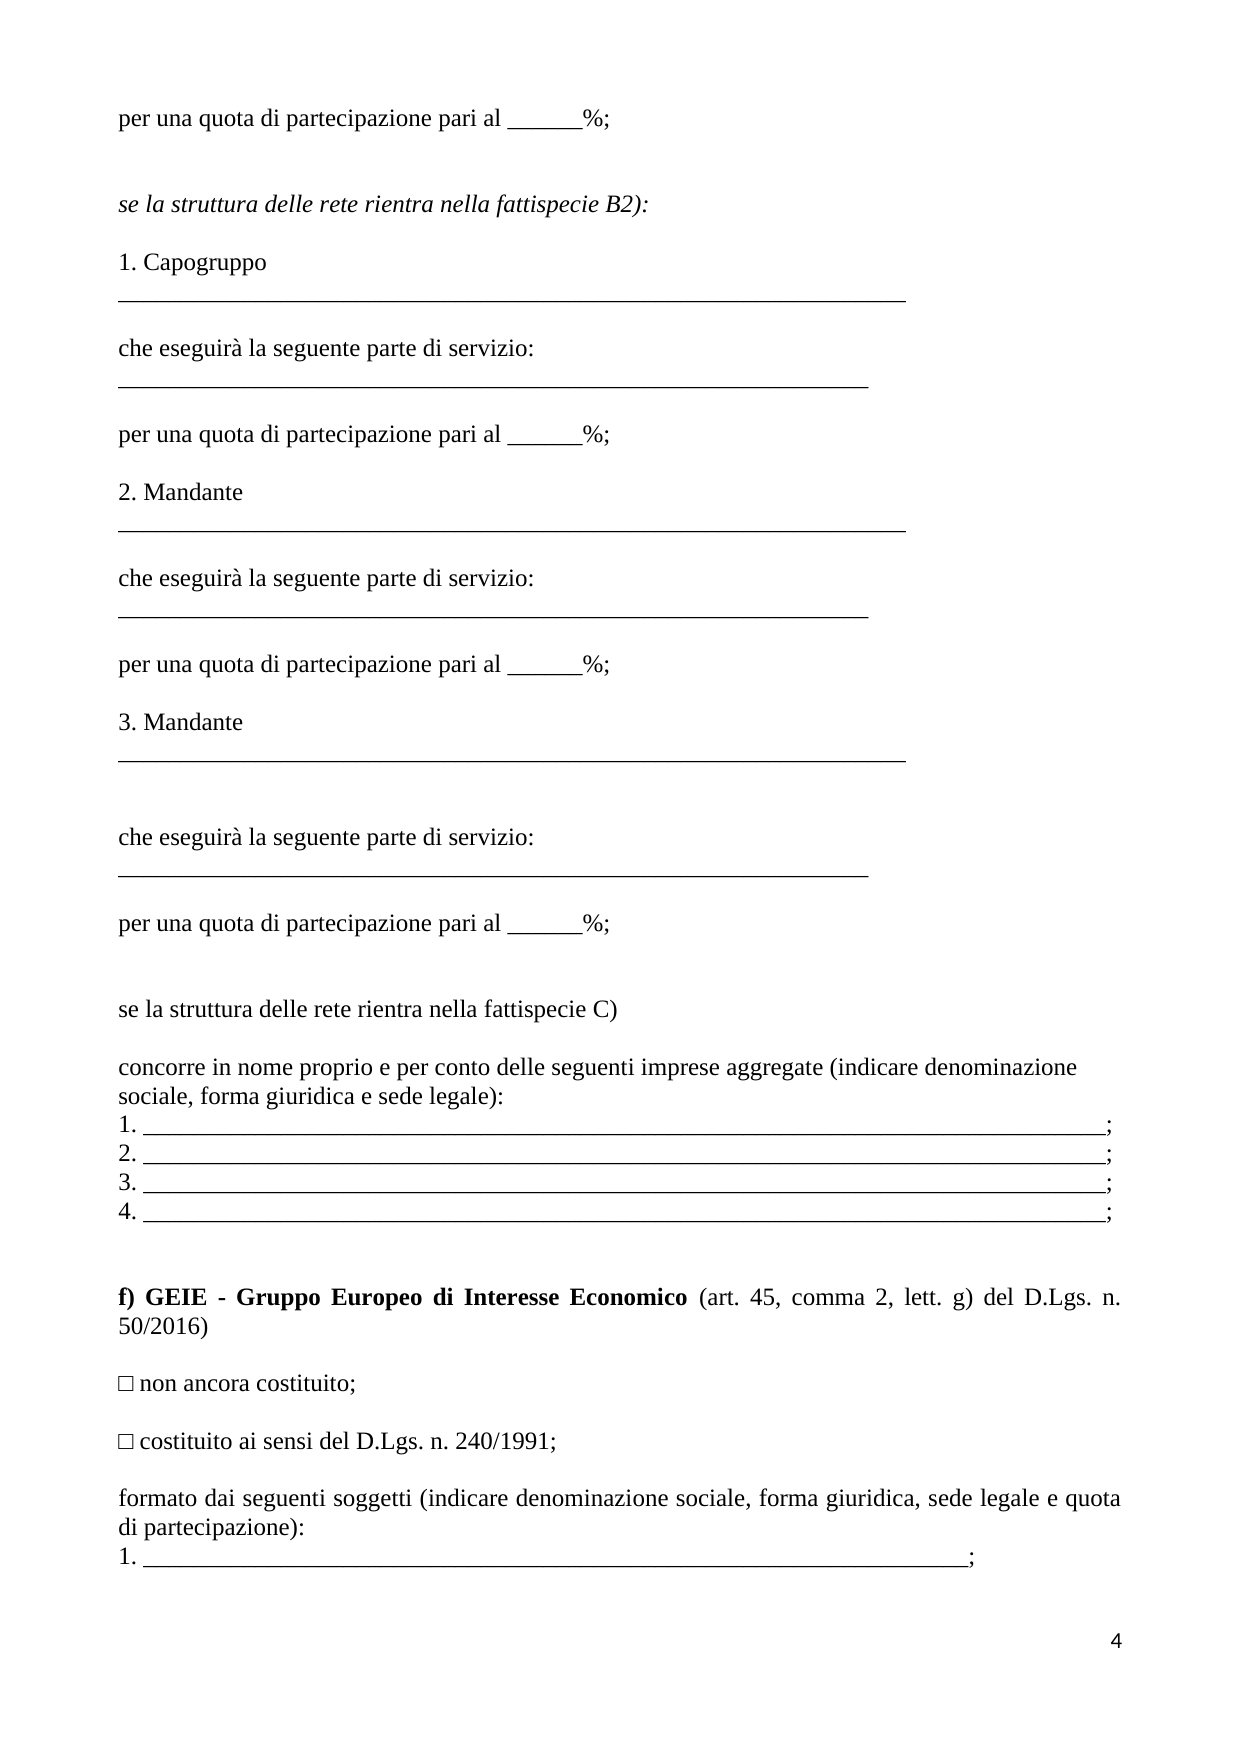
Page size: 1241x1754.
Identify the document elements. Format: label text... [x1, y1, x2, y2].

text ____________________________________________________________ [118, 592, 1122, 621]
text per una quota di partecipazione pari al ______%; [118, 908, 1122, 937]
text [118, 276, 1122, 304]
text ____________________________________________________________ [118, 362, 1122, 391]
text 3. _____________________________________________________________________________; [118, 1167, 1122, 1196]
text 1. _____________________________________________________________________________; [118, 1109, 1122, 1138]
text ____________________________________________________________ [118, 851, 1122, 879]
text f) GEIE - Gruppo Europeo di Interesse Economico (art. 45, comma 2, lett. g) del D.Lgs. n. 50/2016) [118, 1282, 1122, 1339]
text _______________________________________________________________ [118, 736, 1122, 764]
text 1. Capogruppo [118, 247, 1122, 276]
text se la struttura delle rete rientra nella fattispecie C) [118, 994, 1122, 1023]
text formato dai seguenti soggetti (indicare denominazione sociale, forma giuridica, sede legale e quota di partecipazione): [118, 1483, 1122, 1541]
text che eseguirà la seguente parte di servizio: [118, 563, 1122, 592]
text 4. _____________________________________________________________________________; [118, 1196, 1122, 1224]
text per una quota di partecipazione pari al ______%; [118, 419, 1122, 448]
text 2. _____________________________________________________________________________; [118, 1138, 1122, 1167]
text 1. __________________________________________________________________; [118, 1541, 1122, 1569]
text che eseguirà la seguente parte di servizio: [118, 822, 1122, 851]
text □ costituito ai sensi del D.Lgs. n. 240/1991; [118, 1426, 1122, 1454]
text per una quota di partecipazione pari al ______%; [118, 649, 1122, 678]
text 3. Mandante [118, 707, 1122, 736]
text _______________________________________________________________ [118, 506, 1122, 534]
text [118, 333, 1122, 362]
text se la struttura delle rete rientra nella fattispecie B2): [118, 189, 1122, 218]
text 2. Mandante [118, 477, 1122, 506]
text per una quota di partecipazione pari al ______%; [118, 103, 1122, 132]
text □ non ancora costituito; [118, 1368, 1122, 1397]
text concorre in nome proprio e per conto delle seguenti imprese aggregate (indicare denominazione sociale, forma giuridica e sede legale): [118, 1052, 1122, 1109]
